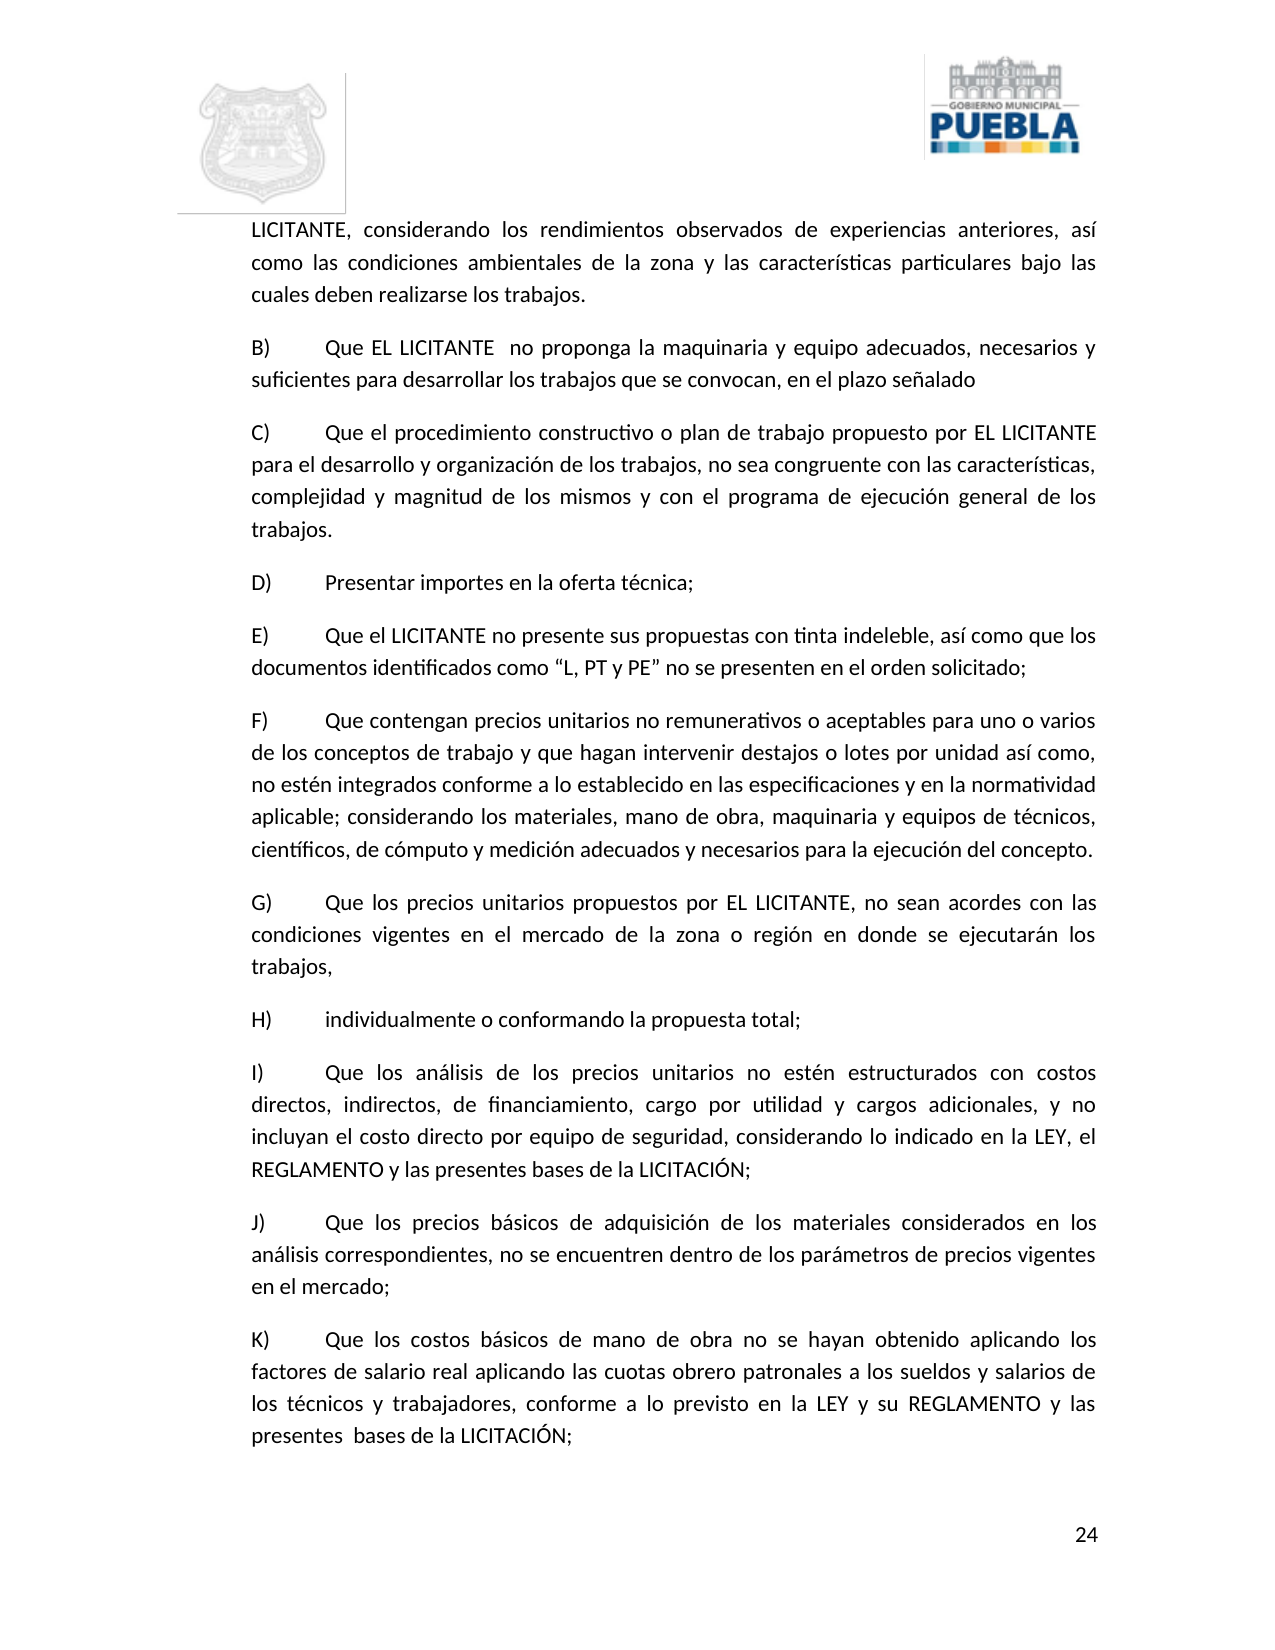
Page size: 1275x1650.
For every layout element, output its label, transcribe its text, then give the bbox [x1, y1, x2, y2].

text B) Que EL LICITANTE no proponga la maquinaria y equipo adecuados, necesarios y suficientes para desarrollar los trabajos que se convocan, en el plazo señalado [251, 333, 1098, 393]
text K) Que los costos básicos de mano de obra no se hayan obtenido aplicando los factores de salario real aplicando las cuotas obrero patronales a los sueldos y salarios de los técnicos y trabajadores, conforme a lo previsto en la LEY y su REGLAMENTO y las presentes bases de la LICITACIÓN; [251, 1325, 1098, 1450]
text H) individualmente o conformando la propuesta total; [251, 1005, 1098, 1033]
text D) Presentar importes en la oferta técnica; [251, 568, 1098, 596]
picture [923, 54, 1086, 160]
text J) Que los precios básicos de adquisición de los materiales considerados en los análisis correspondientes, no se encuentren dentro de los parámetros de precios vigentes en el mercado; [251, 1208, 1098, 1300]
text I) Que los análisis de los precios unitarios no estén estructurados con costos directos, indirectos, de financiamiento, cargo por utilidad y cargos adicionales, y no incluyan el costo directo por equipo de seguridad, considerando lo indicado en la LEY, el REGLAMENTO y las presentes bases de la LICITACIÓN; [251, 1058, 1098, 1183]
text C) Que el procedimiento constructivo o plan de trabajo propuesto por EL LICITANTE para el desarrollo y organización de los trabajos, no sea congruente con las características, complejidad y magnitud de los mismos y con el programa de ejecución general de los trabajos. [251, 418, 1098, 543]
text G) Que los precios unitarios propuestos por EL LICITANTE, no sean acordes con las condiciones vigentes en el mercado de la zona o región en donde se ejecutarán los trabajos, [251, 888, 1098, 980]
text F) Que contengan precios unitarios no remunerativos o aceptables para uno o varios de los conceptos de trabajo y que hagan intervenir destajos o lotes por unidad así como, no estén integrados conforme a lo establecido en las especificaciones y en la normatividad aplicable; considerando los materiales, mano de obra, maquinaria y equipos de técnicos, científicos, de cómputo y medición adecuados y necesarios para la ejecución del concepto. [251, 706, 1098, 863]
picture [177, 73, 348, 216]
text E) Que el LICITANTE no presente sus propuestas con tinta indeleble, así como que los documentos identificados como “L, PT y PE” no se presenten en el orden solicitado; [251, 621, 1098, 681]
